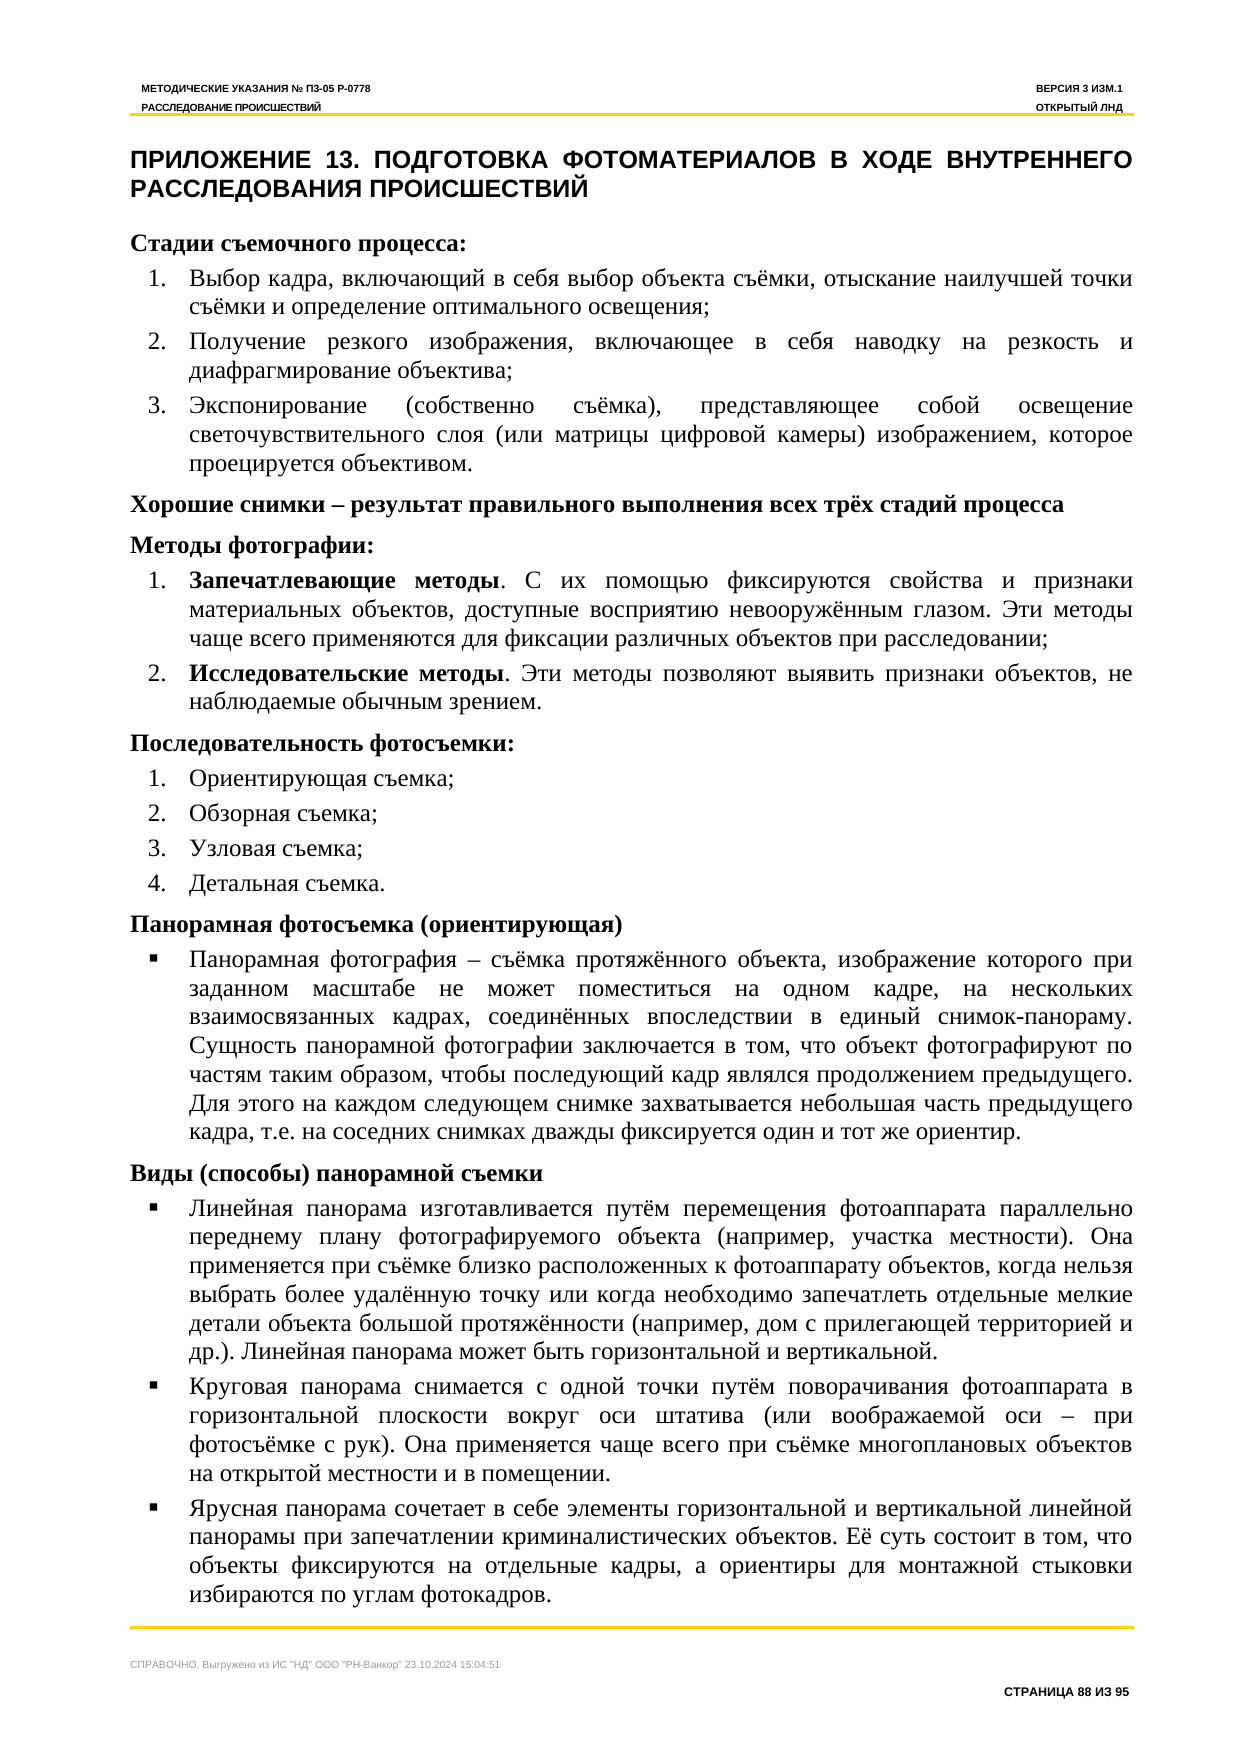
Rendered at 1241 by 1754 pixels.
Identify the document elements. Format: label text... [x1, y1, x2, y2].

list Ярусная панорама сочетает в себе элементы горизонтальной и вертикальной линейной панорамы при запечатлении криминалистических объектов. Её суть состоит в том, что объекты фиксируются на отдельные кадры, а ориентиры для монтажной стыковки избираются по углам фотокадров. [148, 1493, 1134, 1608]
list Ориентирующая съемка; [148, 763, 1134, 791]
text Методы фотографии: [130, 530, 1134, 559]
list Узловая съемка; [148, 833, 1134, 861]
list Круговая панорама снимается с одной точки путём поворачивания фотоаппарата в горизонтальной плоскости вокруг оси штатива (или воображаемой оси – при фотосъёмке с рук). Она применяется чаще всего при съёмке многоплановых объектов на открытой местности и в помещении. [148, 1371, 1134, 1486]
text Стадии съемочного процесса: [130, 228, 1134, 256]
list Запечатлевающие методы. С их помощью фиксируются свойства и признаки материальных объектов, доступные восприятию невооружённым глазом. Эти методы чаще всего применяются для фиксации различных объектов при расследовании; [148, 565, 1134, 651]
text Хорошие снимки – результат правильного выполнения всех трёх стадий процесса [130, 489, 1134, 518]
list Экспонирование (собственно съёмка), представляющее собой освещение светочувствительного слоя (или матрицы цифровой камеры) изображением, которое проецируется объективом. [148, 390, 1134, 476]
list Исследовательские методы. Эти методы позволяют выявить признаки объектов, не наблюдаемые обычным зрением. [148, 658, 1134, 715]
list Детальная съемка. [148, 868, 1134, 896]
list Линейная панорама изготавливается путём перемещения фотоаппарата параллельно переднему плану фотографируемого объекта (например, участка местности). Она применяется при съёмке близко расположенных к фотоаппарату объектов, когда нельзя выбрать более удалённую точку или когда необходимо запечатлеть отдельные мелкие детали объекта большой протяжённости (например, дом с прилегающей территорией и др.). Линейная панорама может быть горизонтальной и вертикальной. [148, 1193, 1134, 1365]
text Панорамная фотосъемка (ориентирующая) [130, 909, 1134, 938]
list Обзорная съемка; [148, 798, 1134, 826]
list Панорамная фотография – съёмка протяжённого объекта, изображение которого при заданном масштабе не может поместиться на одном кадре, на нескольких взаимосвязанных кадрах, соединённых впоследствии в единый снимок-панораму. Сущность панорамной фотографии заключается в том, что объект фотографируют по частям таким образом, чтобы последующий кадр являлся продолжением предыдущего. Для этого на каждом следующем снимке захватывается небольшая часть предыдущего кадра, т.е. на соседних снимках дважды фиксируется один и тот же ориентир. [148, 944, 1134, 1145]
subtitle ПРИЛОЖЕНИЕ 13. ПОДГОТОВКА ФОТОМАТЕРИАЛОВ В ХОДЕ ВНУТРЕННЕГО РАССЛЕДОВАНИЯ ПРОИСШЕСТВИЙ [130, 145, 1134, 203]
list Выбор кадра, включающий в себя выбор объекта съёмки, отыскание наилучшей точки съёмки и определение оптимального освещения; [148, 263, 1134, 320]
list Получение резкого изображения, включающее в себя наводку на резкость и диафрагмирование объектива; [148, 326, 1134, 384]
text Виды (способы) панорамной съемки [130, 1158, 1134, 1186]
text Последовательность фотосъемки: [130, 728, 1134, 756]
